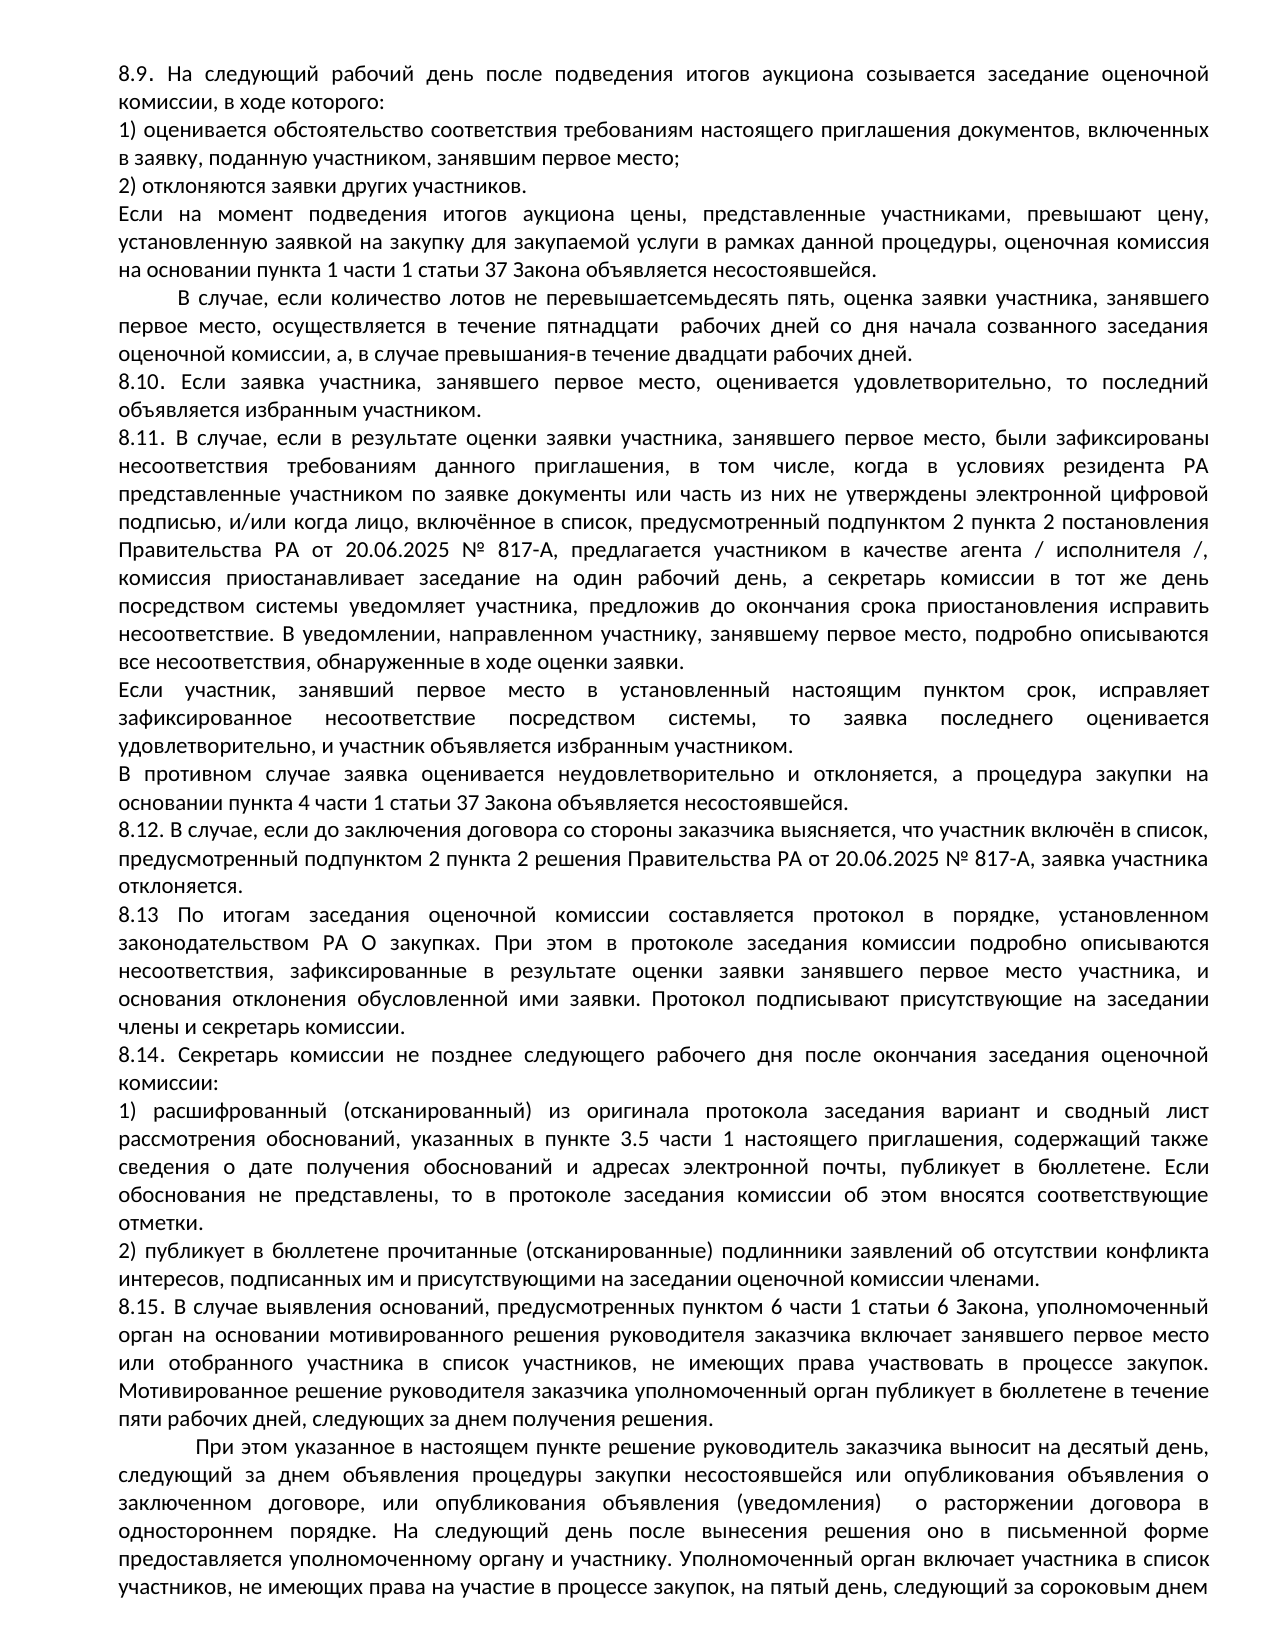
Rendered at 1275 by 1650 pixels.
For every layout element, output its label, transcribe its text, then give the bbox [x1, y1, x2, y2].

text 8.10․ Если заявка участника, занявшего первое место, оценивается удовлетворительно, то последний объявляется избранным участником. [118, 367, 1211, 423]
text 8.13 По итогам заседания оценочной комиссии составляется протокол в порядке, установленном законодательством РА О закупках. При этом в протоколе заседания комиссии подробно описываются несоответствия, зафиксированные в результате оценки заявки занявшего первое место участника, и основания отклонения обусловленной ими заявки. Протокол подписывают присутствующие на заседании члены и секретарь комиссии. [118, 900, 1211, 1040]
text 8.15․ В случае выявления оснований, предусмотренных пунктом 6 части 1 статьи 6 Закона, уполномоченный орган на основании мотивированного решения руководителя заказчика включает занявшего первое место или отобранного участника в список участников, не имеющих права участвовать в процессе закупок. Мотивированное решение руководителя заказчика уполномоченный орган публикует в бюллетене в течение пяти рабочих дней, следующих за днем получения решения. [118, 1292, 1211, 1432]
text 1) оценивается обстоятельство соответствия требованиям настоящего приглашения документов, включенных в заявку, поданную участником, занявшим первое место; [118, 115, 1211, 171]
text В случае, если количество лотов не перевышаетсемьдесять пять, оценка заявки участника, занявшего первое место, осуществляется в течение пятнадцати рабочих дней со дня начала созванного заседания оценочной комиссии, а, в случае превышания-в течение двадцати рабочих дней. [118, 283, 1211, 367]
text Если на момент подведения итогов аукциона цены, представленные участниками, превышают цену, установленную заявкой на закупку для закупаемой услуги в рамках данной процедуры, оценочная комиссия на основании пункта 1 части 1 статьи 37 Закона объявляется несостоявшейся. [118, 199, 1211, 283]
text 1) расшифрованный (отсканированный) из оригинала протокола заседания вариант и сводный лист рассмотрения обоснований, указанных в пункте 3.5 части 1 настоящего приглашения, содержащий также сведения о дате получения обоснований и адресах электронной почты, публикует в бюллетене. Если обоснования не представлены, то в протоколе заседания комиссии об этом вносятся соответствующие отметки. [118, 1096, 1211, 1236]
text 8.12. В случае, если до заключения договора со стороны заказчика выясняется, что участник включён в список, предусмотренный подпунктом 2 пункта 2 решения Правительства РА от 20.06.2025 № 817-А, заявка участника отклоняется. [118, 816, 1211, 900]
text 8.9․ На следующий рабочий день после подведения итогов аукциона созывается заседание оценочной комиссии, в ходе которого: [118, 59, 1211, 115]
text В противном случае заявка оценивается неудовлетворительно и отклоняется, а процедура закупки на основании пункта 4 части 1 статьи 37 Закона объявляется несостоявшейся. [118, 759, 1211, 816]
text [118, 1432, 1211, 1600]
text Если участник, занявший первое место в установленный настоящим пунктом срок, исправляет зафиксированное несоответствие посредством системы, то заявка последнего оценивается удовлетворительно, и участник объявляется избранным участником. [118, 676, 1211, 759]
text 2) отклоняются заявки других участников. [118, 171, 1211, 199]
text 2) публикует в бюллетене прочитанные (отсканированные) подлинники заявлений об отсутствии конфликта интересов, подписанных им и присутствующими на заседании оценочной комиссии членами. [118, 1236, 1211, 1292]
text 8.14․ Секретарь комиссии не позднее следующего рабочего дня после окончания заседания оценочной комиссии: [118, 1040, 1211, 1096]
text 8.11․ В случае, если в результате оценки заявки участника, занявшего первое место, были зафиксированы несоответствия требованиям данного приглашения, в том числе, когда в условиях резидента РА представленные участником по заявке документы или часть из них не утверждены электронной цифровой подписью, и/или когда лицо, включённое в список, предусмотренный подпунктом 2 пункта 2 постановления Правительства РА от 20.06.2025 № 817-А, предлагается участником в качестве агента / исполнителя /, комиссия приостанавливает заседание на один рабочий день, а секретарь комиссии в тот же день посредством системы уведомляет участника, предложив до окончания срока приостановления исправить несоответствие. В уведомлении, направленном участнику, занявшему первое место, подробно описываются все несоответствия, обнаруженные в ходе оценки заявки. [118, 423, 1211, 676]
